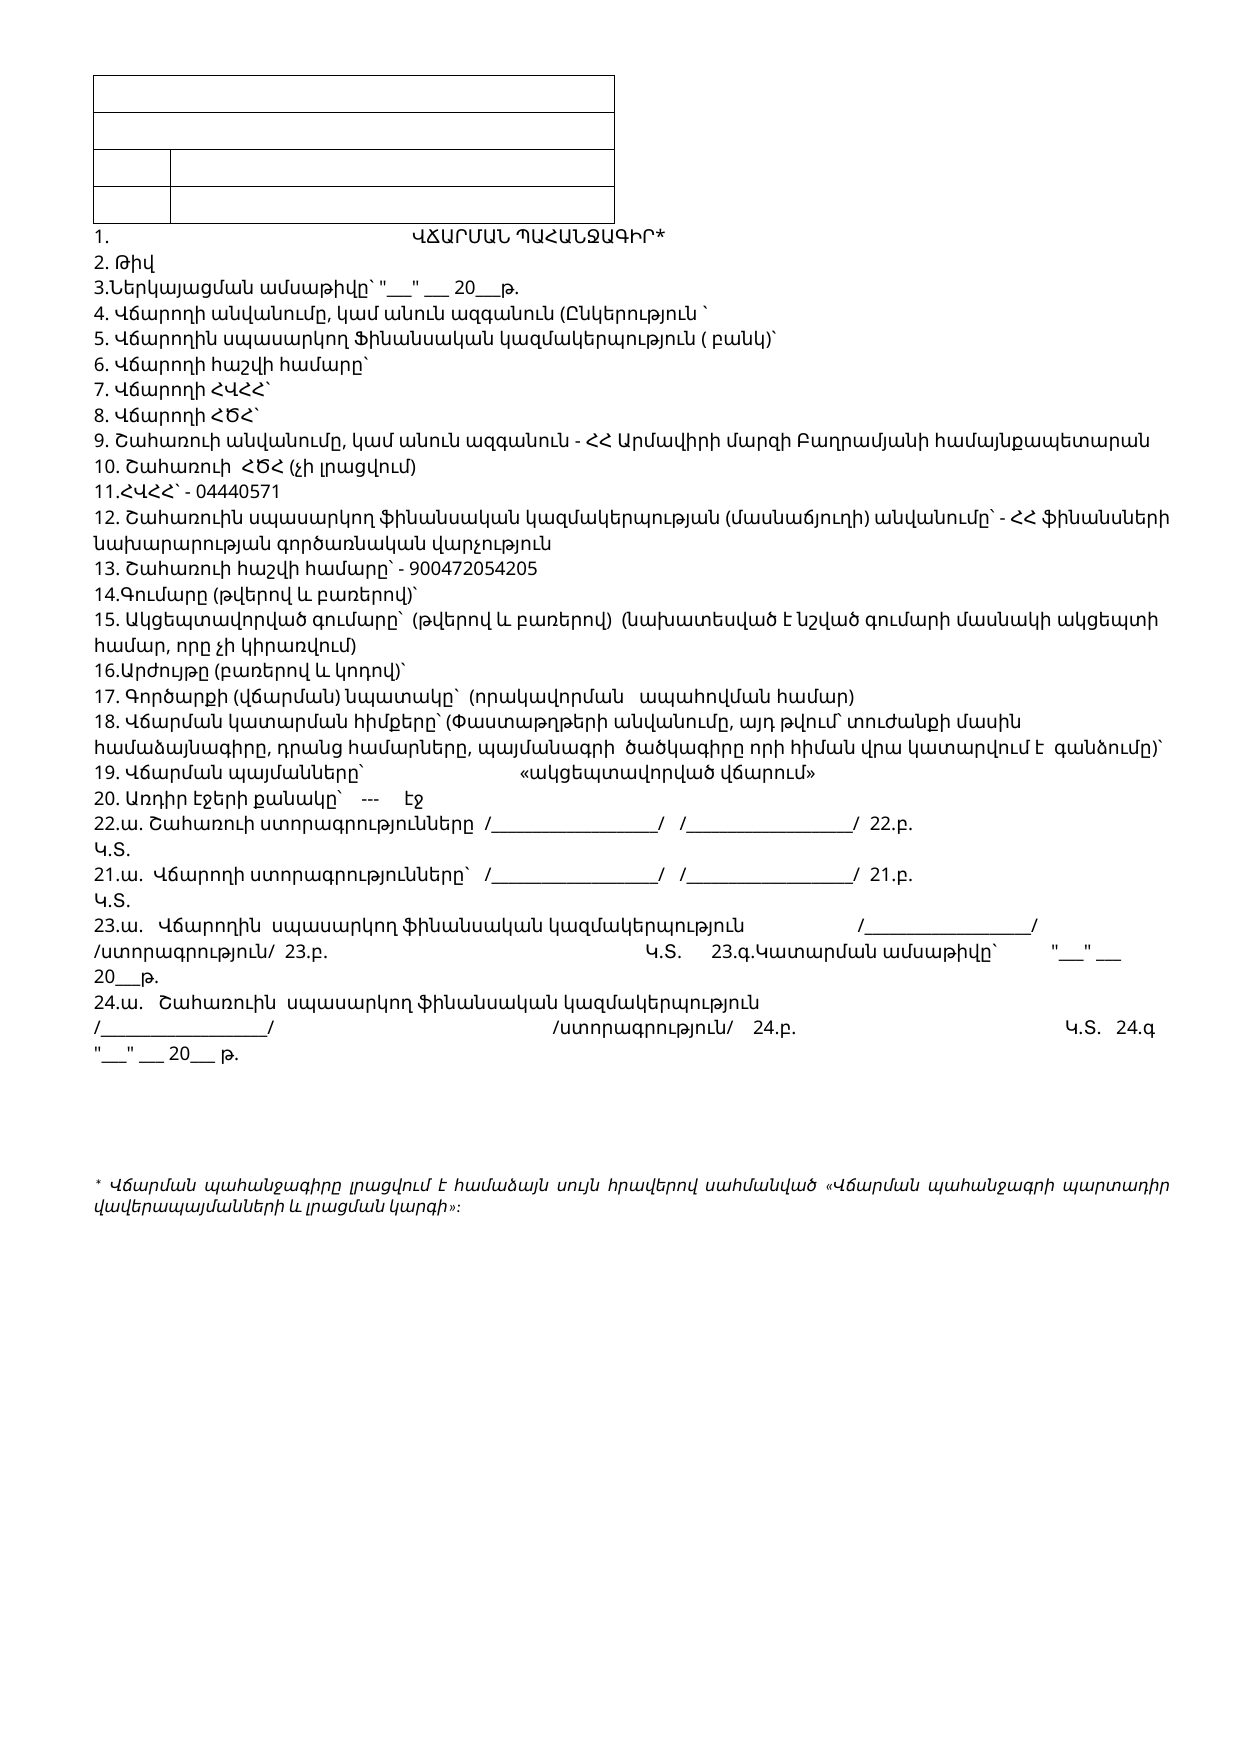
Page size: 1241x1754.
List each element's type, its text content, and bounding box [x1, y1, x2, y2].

text * Վճարման պահանջագիրը լրացվում է համաձայն սույն հրավերով սահմանված «Վճարման պահանջագրի պարտադիր վավերապայմանների և լրացման կարգի»: [94, 1176, 1171, 1216]
